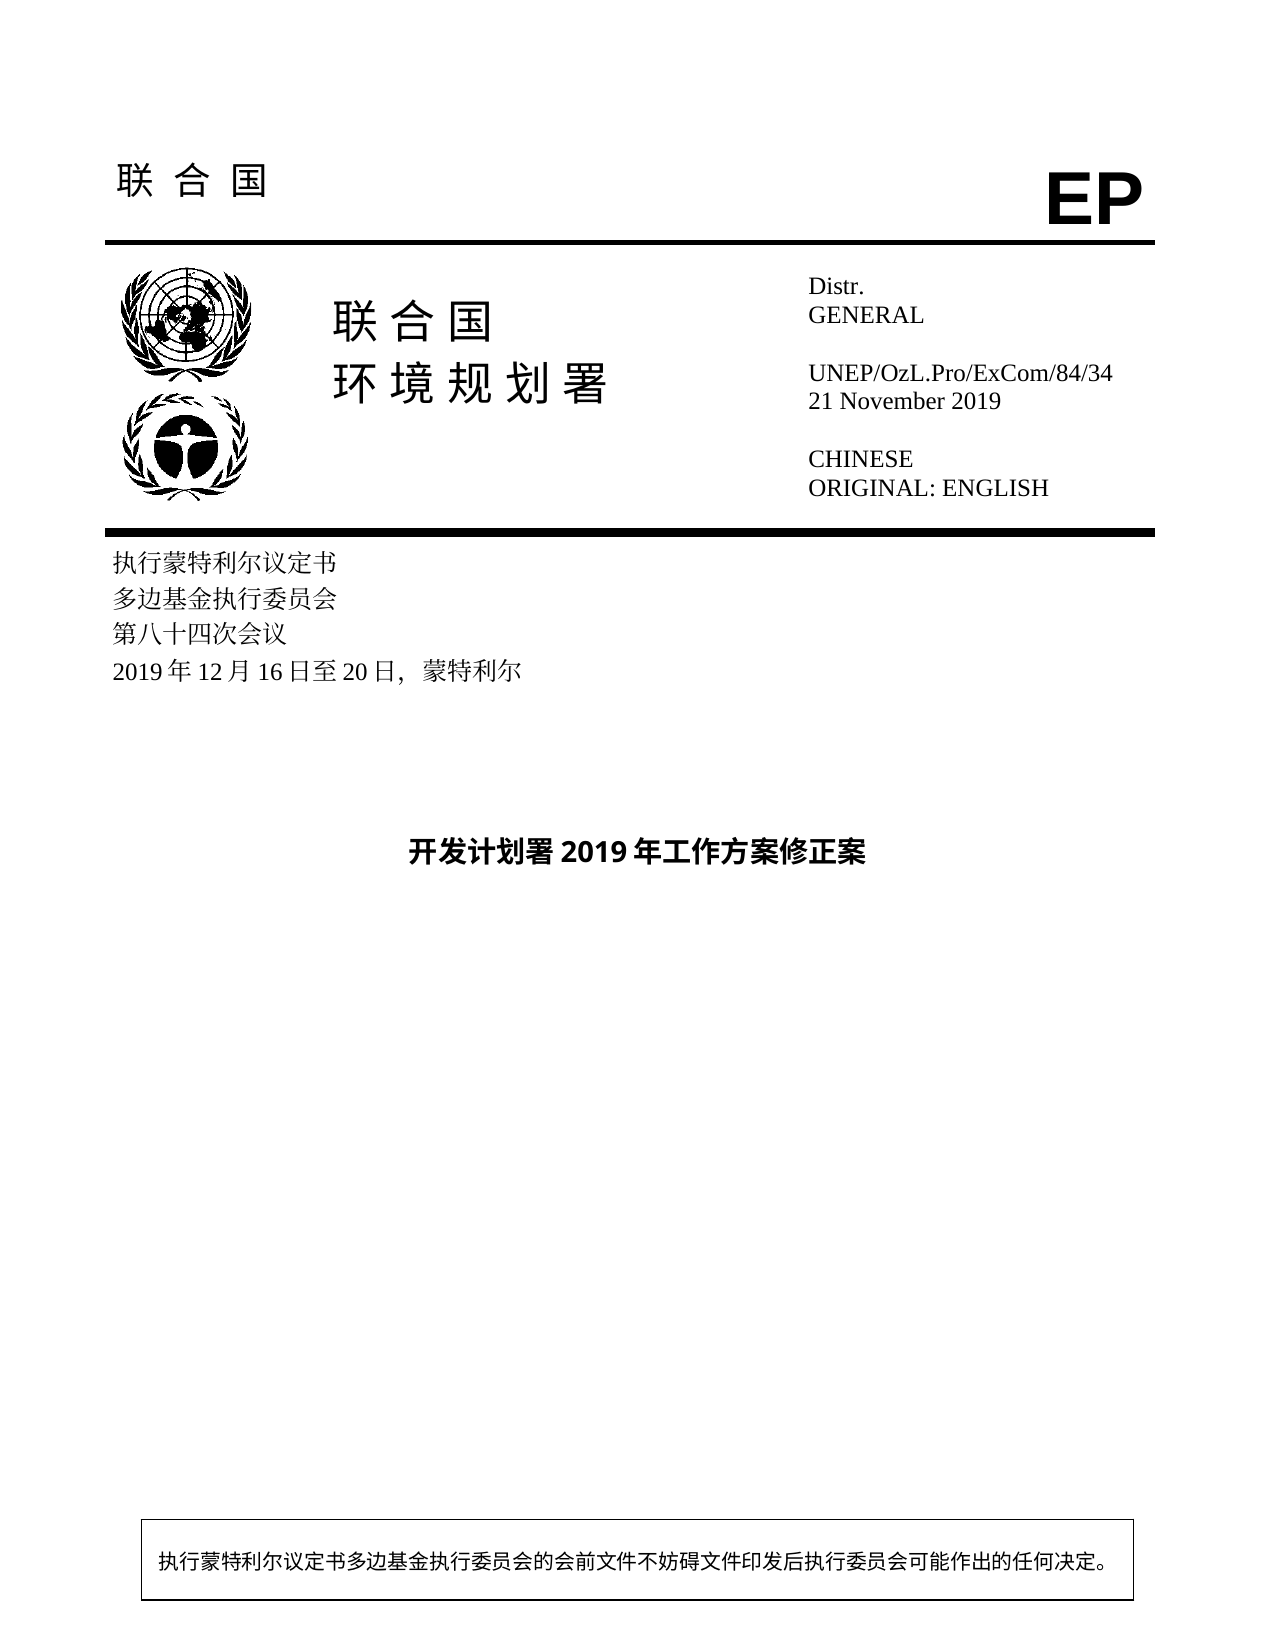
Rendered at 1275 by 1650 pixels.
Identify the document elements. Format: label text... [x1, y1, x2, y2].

text 执行蒙特利尔议定书 [112, 543, 1125, 579]
table_header EP [677, 154, 1155, 240]
picture [118, 389, 251, 505]
table_header 联 合 国 [105, 154, 677, 240]
table_cell [105, 245, 321, 528]
text 第八十四次会议 [112, 615, 1125, 651]
text 多边基金执行委员会 [112, 579, 1125, 615]
table_cell Distr. GENERAL UNEP/OzL.Pro/ExCom/84/34 21 November 2019 CHINESE ORIGINAL: ENGLISH [797, 245, 1155, 528]
text 2019年12月16日至20日，蒙特利尔 [112, 651, 1125, 687]
text 开发计划署2019年工作方案修正案 [150, 828, 1125, 871]
table_cell 联 合 国 环 境 规 划 署 [321, 245, 797, 528]
